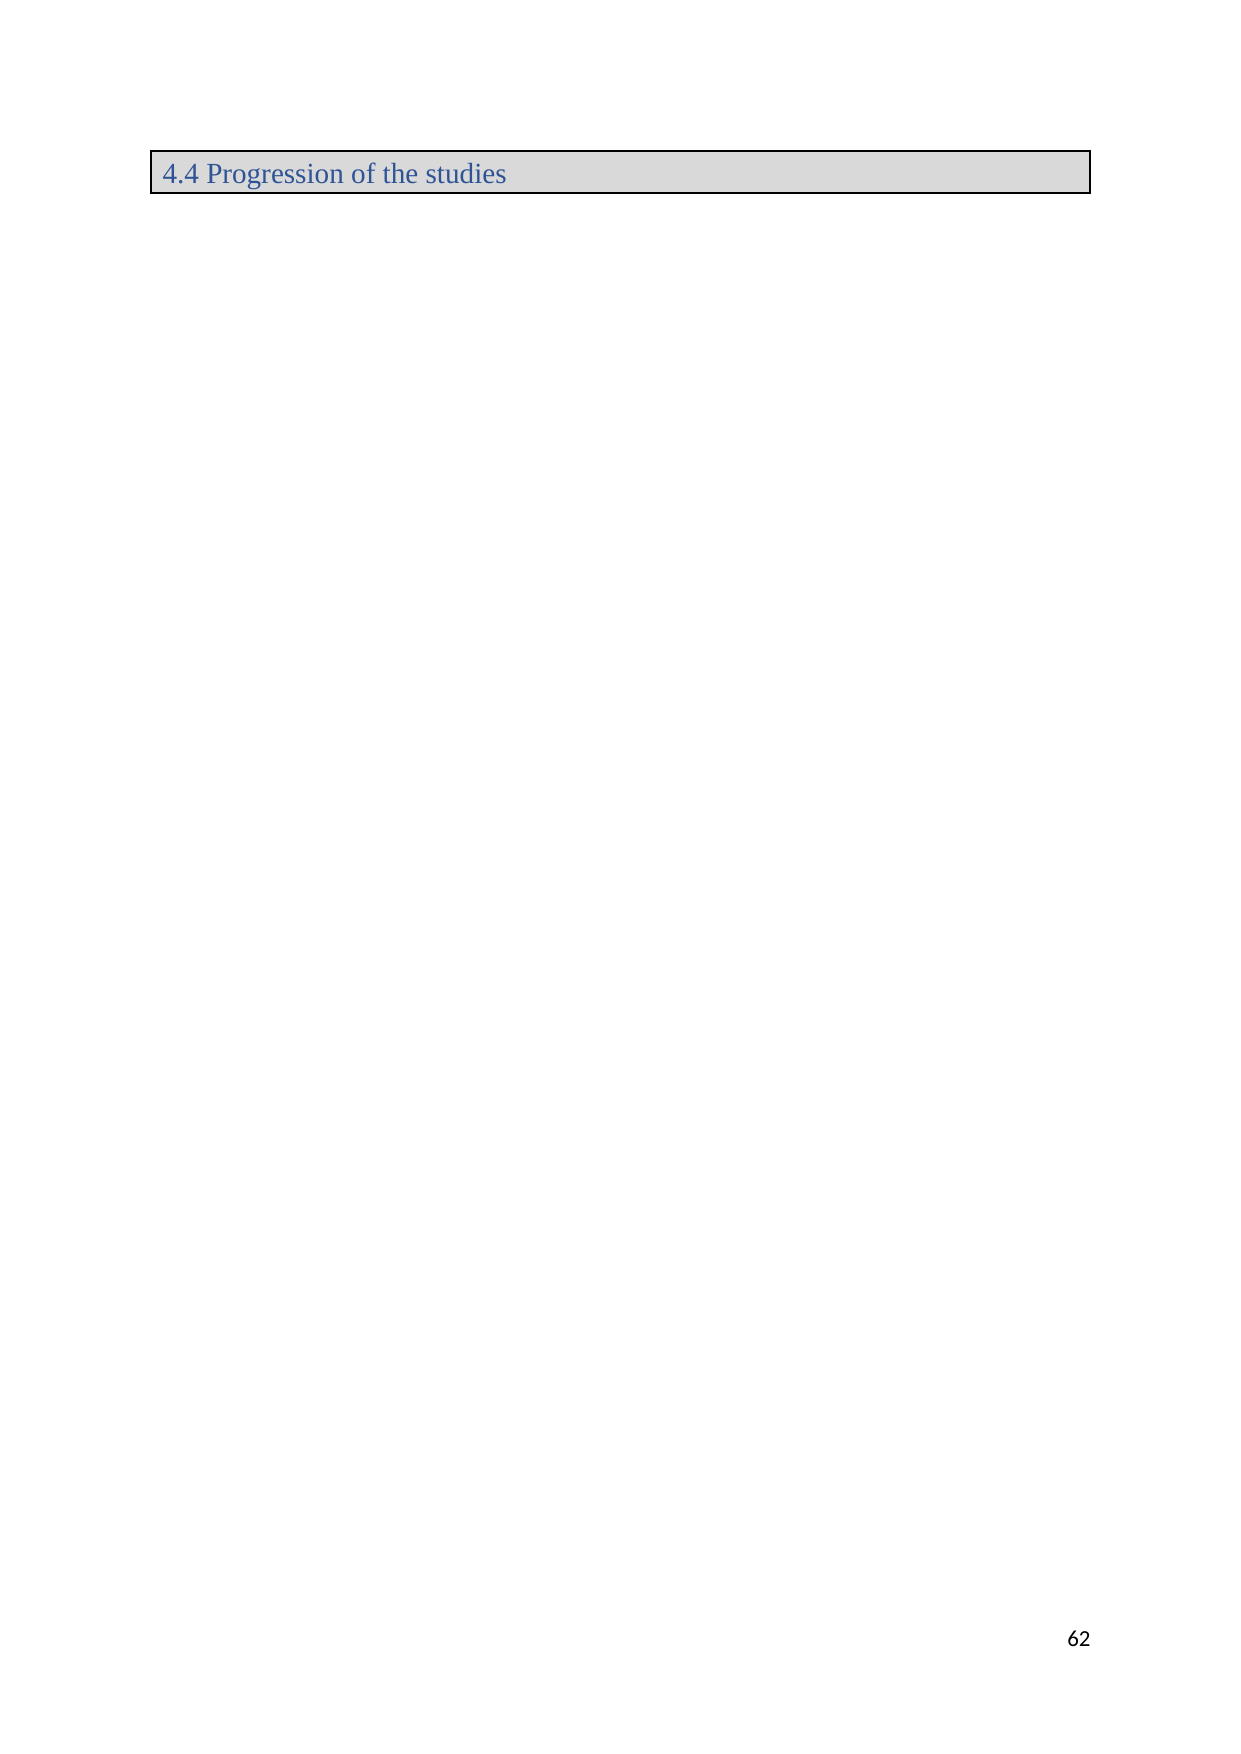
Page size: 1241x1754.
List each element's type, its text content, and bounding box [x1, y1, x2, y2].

table_cell 4.4 Progression of the studies [152, 152, 1089, 192]
